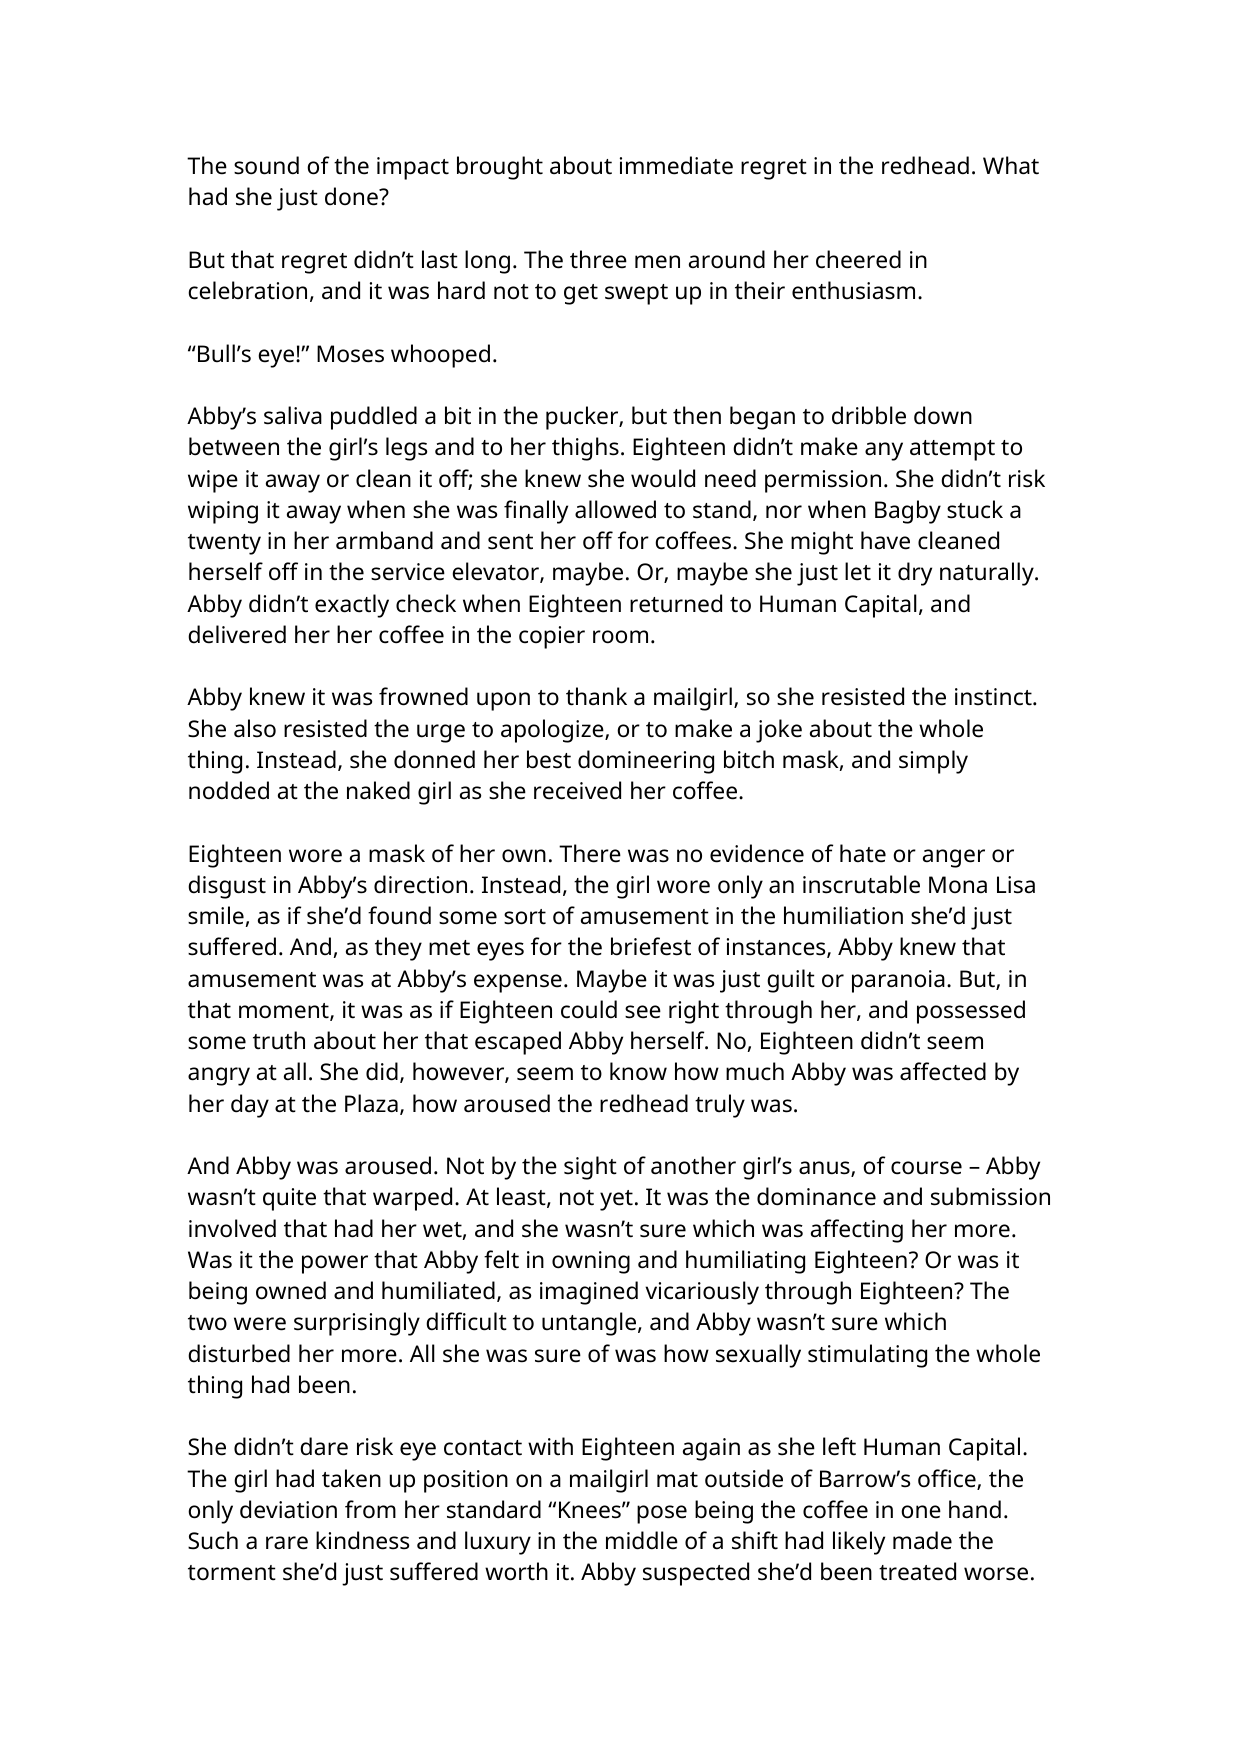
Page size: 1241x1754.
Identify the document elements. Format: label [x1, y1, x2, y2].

text [187, 150, 1053, 1587]
